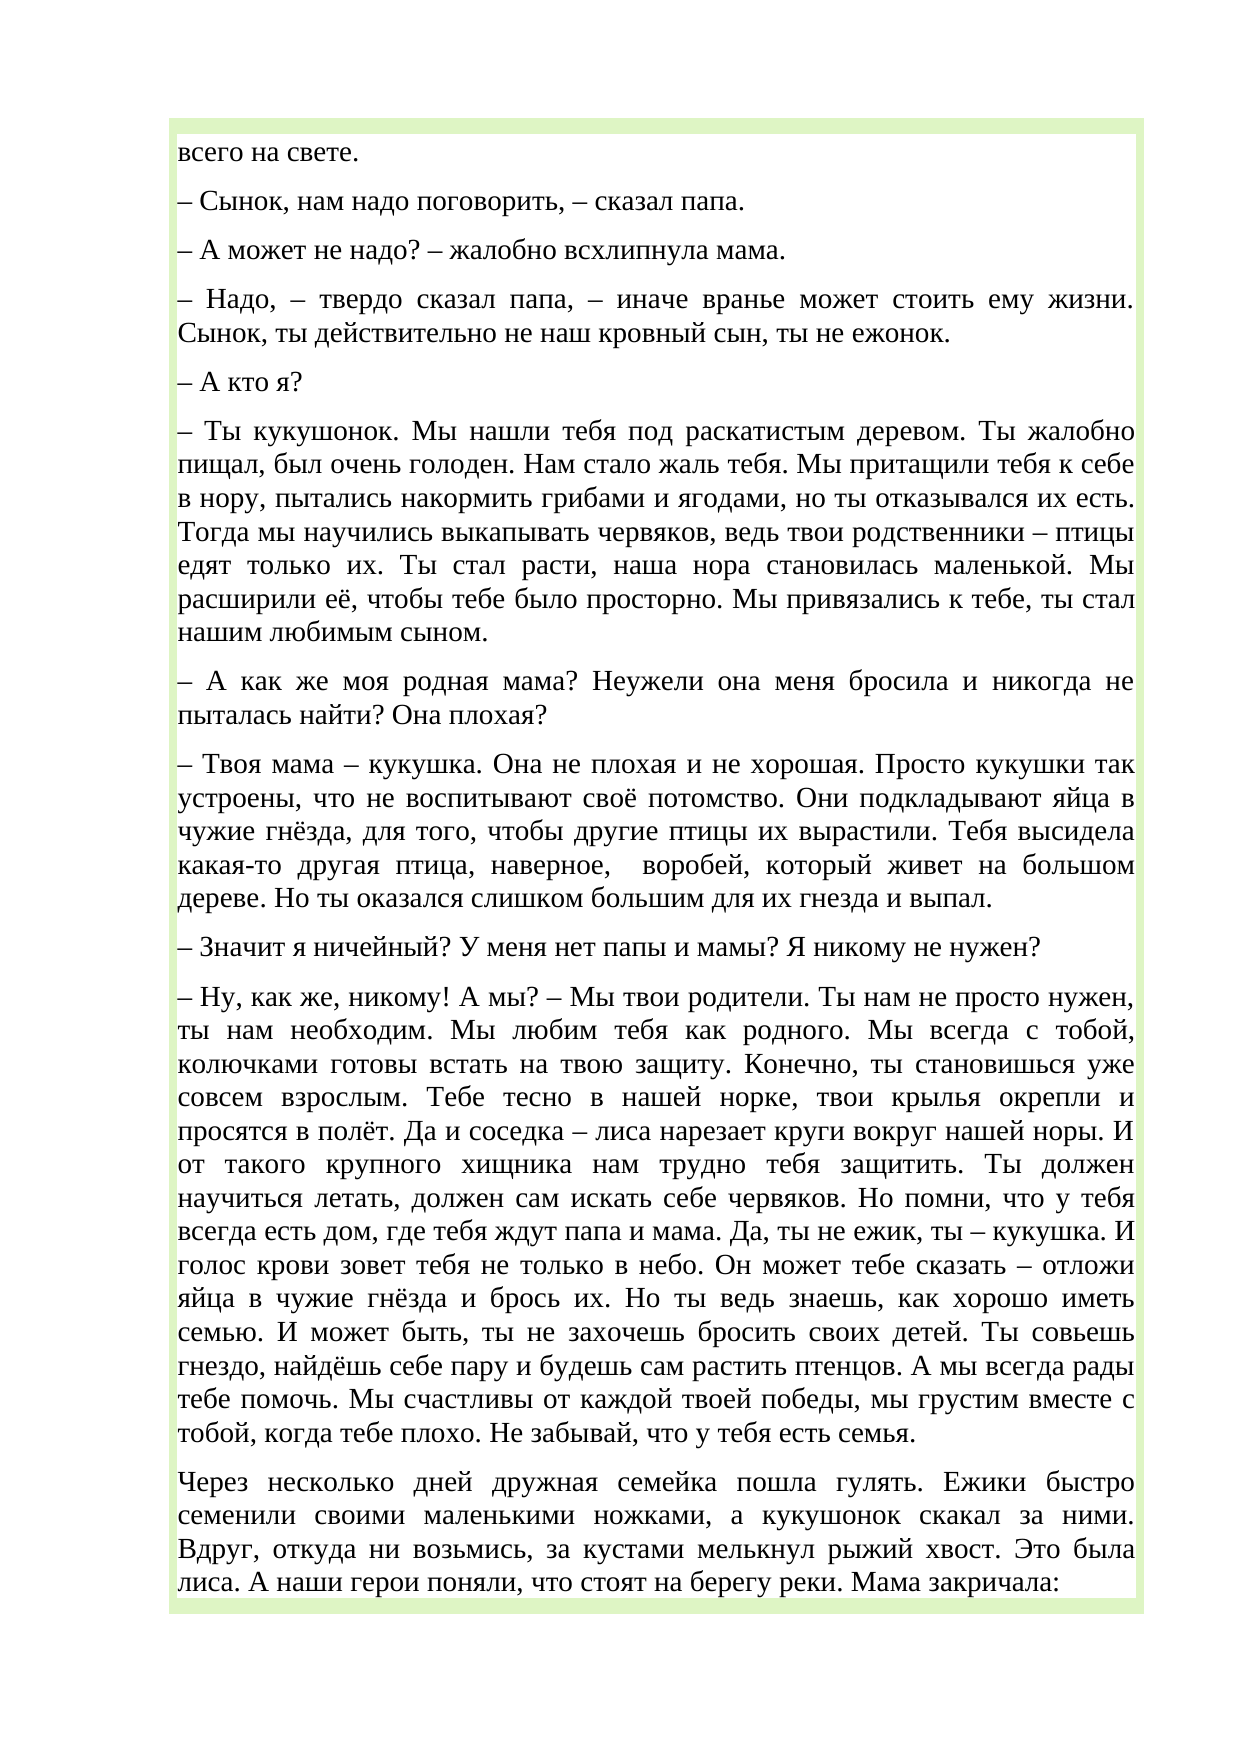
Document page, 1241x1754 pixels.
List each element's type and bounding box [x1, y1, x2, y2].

table_cell [169, 118, 1144, 1614]
